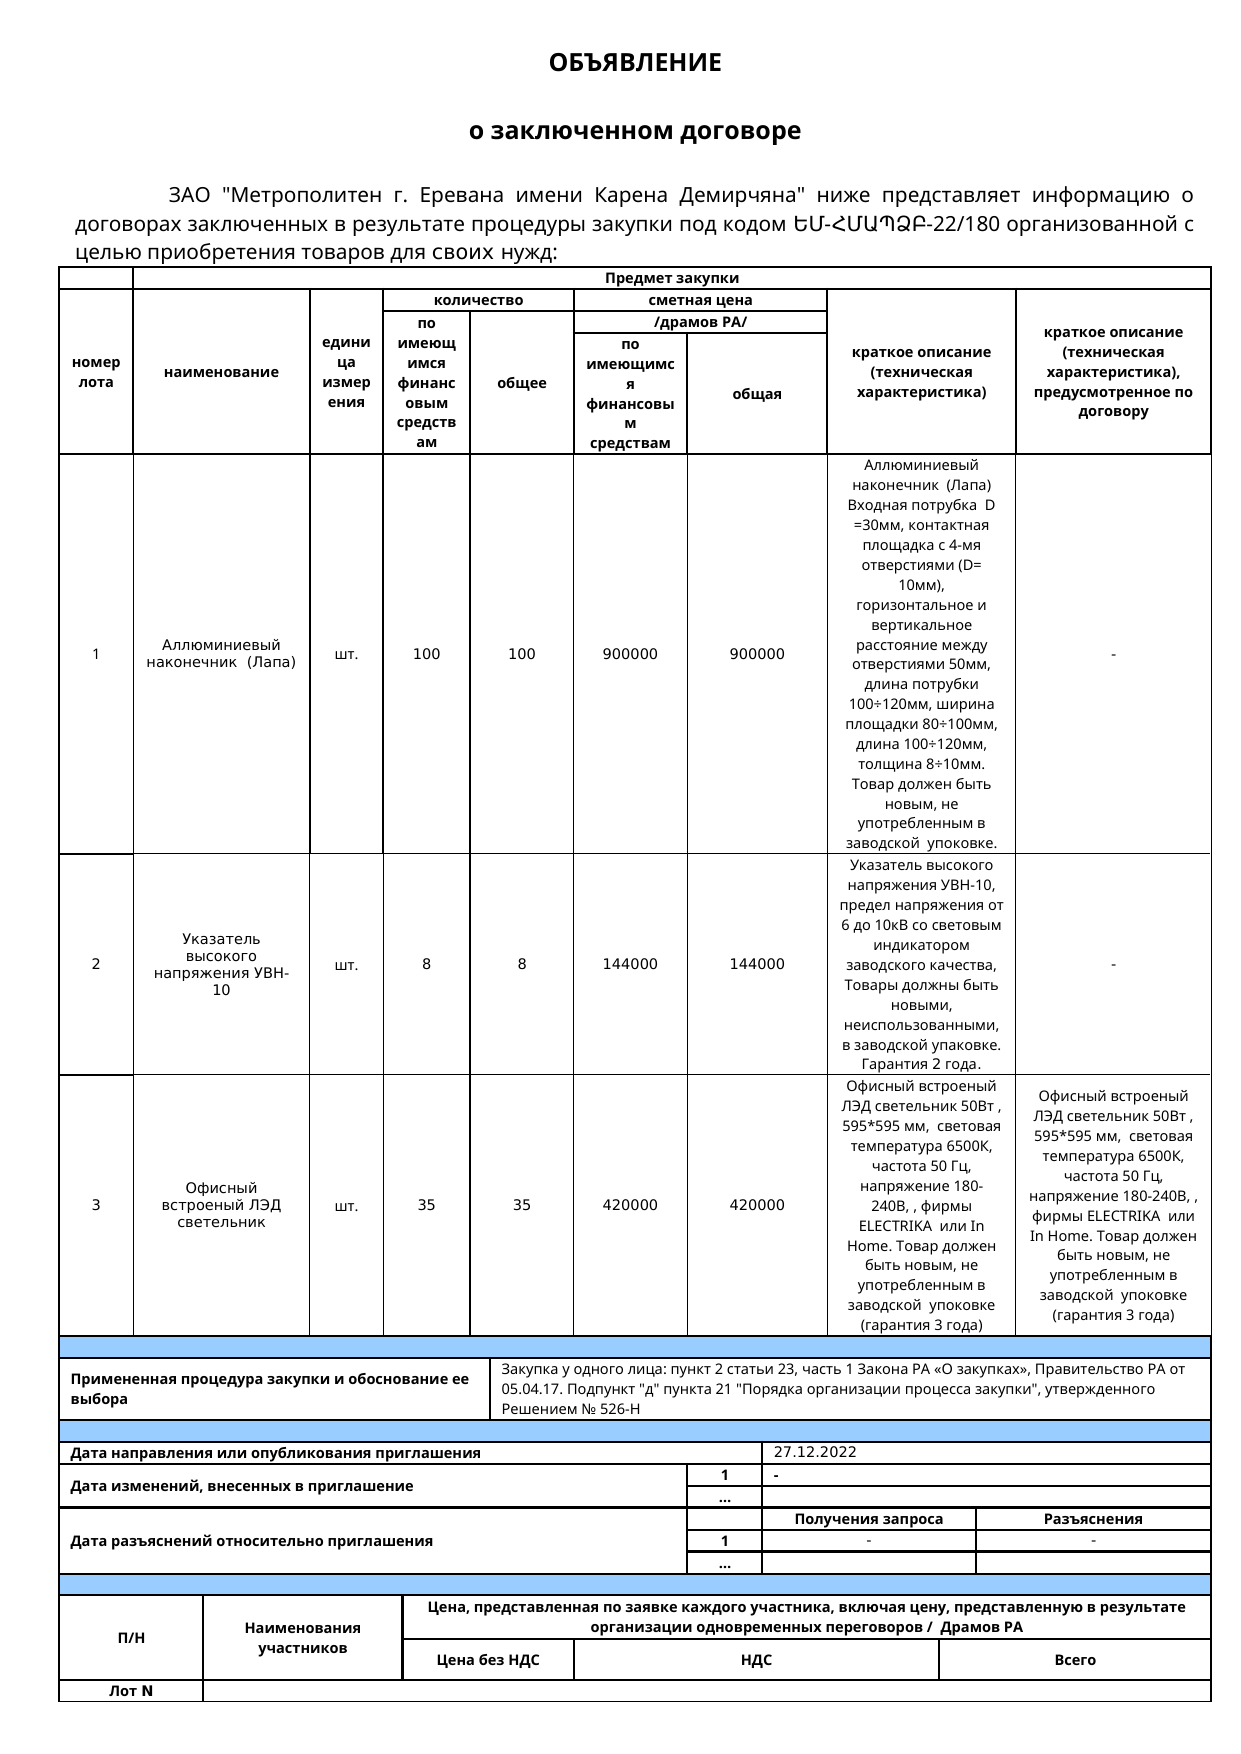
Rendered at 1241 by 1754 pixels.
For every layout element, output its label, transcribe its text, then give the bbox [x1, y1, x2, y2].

table_cell по имеющимся финансовым средствам [575, 334, 686, 453]
table_cell - [977, 1531, 1210, 1550]
table_cell 1 [688, 1465, 761, 1484]
table_cell общая [688, 334, 826, 453]
table_cell - [763, 1465, 1210, 1484]
table_cell НДС [575, 1640, 938, 1679]
table_cell 1 [60, 455, 133, 853]
table_cell шт. [311, 455, 382, 853]
table_cell - [1016, 853, 1211, 1074]
table_cell [763, 1487, 1210, 1506]
table_cell 420000 [688, 1075, 827, 1335]
table_cell [60, 1421, 1210, 1441]
table_cell Примененная процедура закупки и обоснование ее выбора [60, 1359, 489, 1418]
table_cell Указатель высокого напряжения УВН-10, предел напряжения от 6 до 10кВ со световым индикатором заводского качества, Товары должны быть новыми, неиспользованными, в заводской упаковке. Гарантия 2 года․ [828, 854, 1015, 1074]
table_cell Указатель высокого напряжения УВН-10 [134, 854, 309, 1074]
table_cell 144000 [574, 854, 687, 1074]
table_cell номер лота [60, 290, 132, 453]
table_cell Цена без НДС [404, 1640, 573, 1679]
table_cell Закупка у одного лица: пункт 2 статьи 23, часть 1 Закона РА «О закупках», Правительство РА от 05.04.17. Подпункт "д" пункта 21 "Порядка организации процесса закупки", утвержденного Решением № 526-Н [491, 1359, 1210, 1418]
table_cell 8 [471, 854, 573, 1074]
table_cell Получения запроса [763, 1509, 975, 1528]
table_cell Цена, представленная по заявке каждого участника, включая цену, представленную в результате организации одновременных переговоров / Драмов РА [404, 1596, 1210, 1638]
table_cell /драмов РА/ [575, 312, 826, 332]
table_cell - [763, 1531, 975, 1550]
table_cell Дата направления или опубликования приглашения [60, 1443, 761, 1462]
table_cell … [688, 1553, 761, 1572]
table_cell [977, 1553, 1210, 1572]
table_cell Аллюминиевый наконечник (Лапа) Входная потрубка D =30мм, контактная площадка с 4-мя отверстиями (D= 10мм), горизонтальное и вертикальное расстояние между отверстиями 50мм, длина потрубки 100÷120мм, ширина площадки 80÷100мм, длина 100÷120мм, толщина 8÷10мм. Товар должен быть новым, не употребленным в заводской упоковке. [828, 455, 1015, 853]
table_cell Всего [940, 1640, 1210, 1679]
table_cell Лот N [60, 1681, 202, 1701]
table_cell 3 [60, 1076, 133, 1335]
table_cell - [1016, 455, 1211, 853]
table_cell 100 [471, 455, 573, 853]
table_cell наименование [134, 290, 309, 453]
table_cell 2 [60, 855, 133, 1074]
table_header [60, 268, 132, 288]
table_cell краткое описание (техническая характеристика) [828, 290, 1015, 453]
text о заключенном договоре [75, 113, 1195, 147]
table_cell Офисный встроеный ЛЭД светельник 50Вт , 595*595 мм, световая температура 6500К, частота 50 Гц, напряжение 180-240В, , фирмы ELECTRIKA или In Home. Товар должен быть новым, не употребленным в заводской упоковке (гарантия 3 года) [828, 1075, 1015, 1335]
table_cell [763, 1553, 975, 1572]
table_cell 35 [384, 1075, 469, 1335]
table_cell по имеющимся финансовым средствам [384, 312, 469, 453]
table_cell Наименования участников [204, 1596, 401, 1679]
text ЗАО "Метрополитен г. Еревана имени Карена Демирчяна" ниже представляет информацию о договорах заключенных в результате процедуры закупки под кодом ԵՄ-ՀՄԱՊՁԲ-22/180 организованной с целью приобретения товаров для своих нужд: [75, 180, 1195, 266]
table_cell сметная цена [575, 290, 826, 310]
table_cell 1 [688, 1531, 761, 1550]
table_cell 420000 [574, 1075, 687, 1335]
table_cell общее [471, 312, 573, 453]
table_cell Офисный встроеный ЛЭД светельник [134, 1075, 309, 1335]
table_cell 100 [384, 455, 469, 853]
table_cell 27.12.2022 [763, 1443, 1210, 1462]
table_cell [60, 1337, 1210, 1357]
table_cell … [688, 1487, 761, 1506]
table_header Предмет закупки [134, 268, 1210, 288]
table_cell шт. [310, 854, 383, 1074]
table_cell [688, 1509, 761, 1528]
table_cell 35 [471, 1075, 573, 1335]
table_cell краткое описание (техническая характеристика), предусмотренное по договору [1017, 290, 1210, 453]
table_cell Аллюминиевый наконечник (Лапа) [134, 455, 309, 853]
table_cell Дата изменений, внесенных в приглашение [60, 1465, 686, 1506]
table_cell 900000 [574, 455, 687, 853]
table_cell П/Н [60, 1596, 202, 1679]
text ОБЪЯВЛЕНИЕ [75, 45, 1195, 79]
table_cell единица измерения [311, 290, 382, 453]
table_cell 8 [384, 854, 469, 1074]
table_cell Офисный встроеный ЛЭД светельник 50Вт , 595*595 мм, световая температура 6500К, частота 50 Гц, напряжение 180-240В, , фирмы ELECTRIKA или In Home. Товар должен быть новым, не употребленным в заводской упоковке (гарантия 3 года) [1016, 1074, 1211, 1335]
table_cell Дата разъяснений относительно приглашения [60, 1509, 686, 1572]
table_cell [204, 1681, 1210, 1701]
table_cell количество [384, 290, 573, 310]
table_cell 900000 [688, 455, 827, 853]
table_cell [60, 1575, 1210, 1594]
table_cell Разъяснения [977, 1509, 1210, 1528]
table_cell 144000 [688, 854, 827, 1074]
table_cell шт. [310, 1075, 383, 1335]
